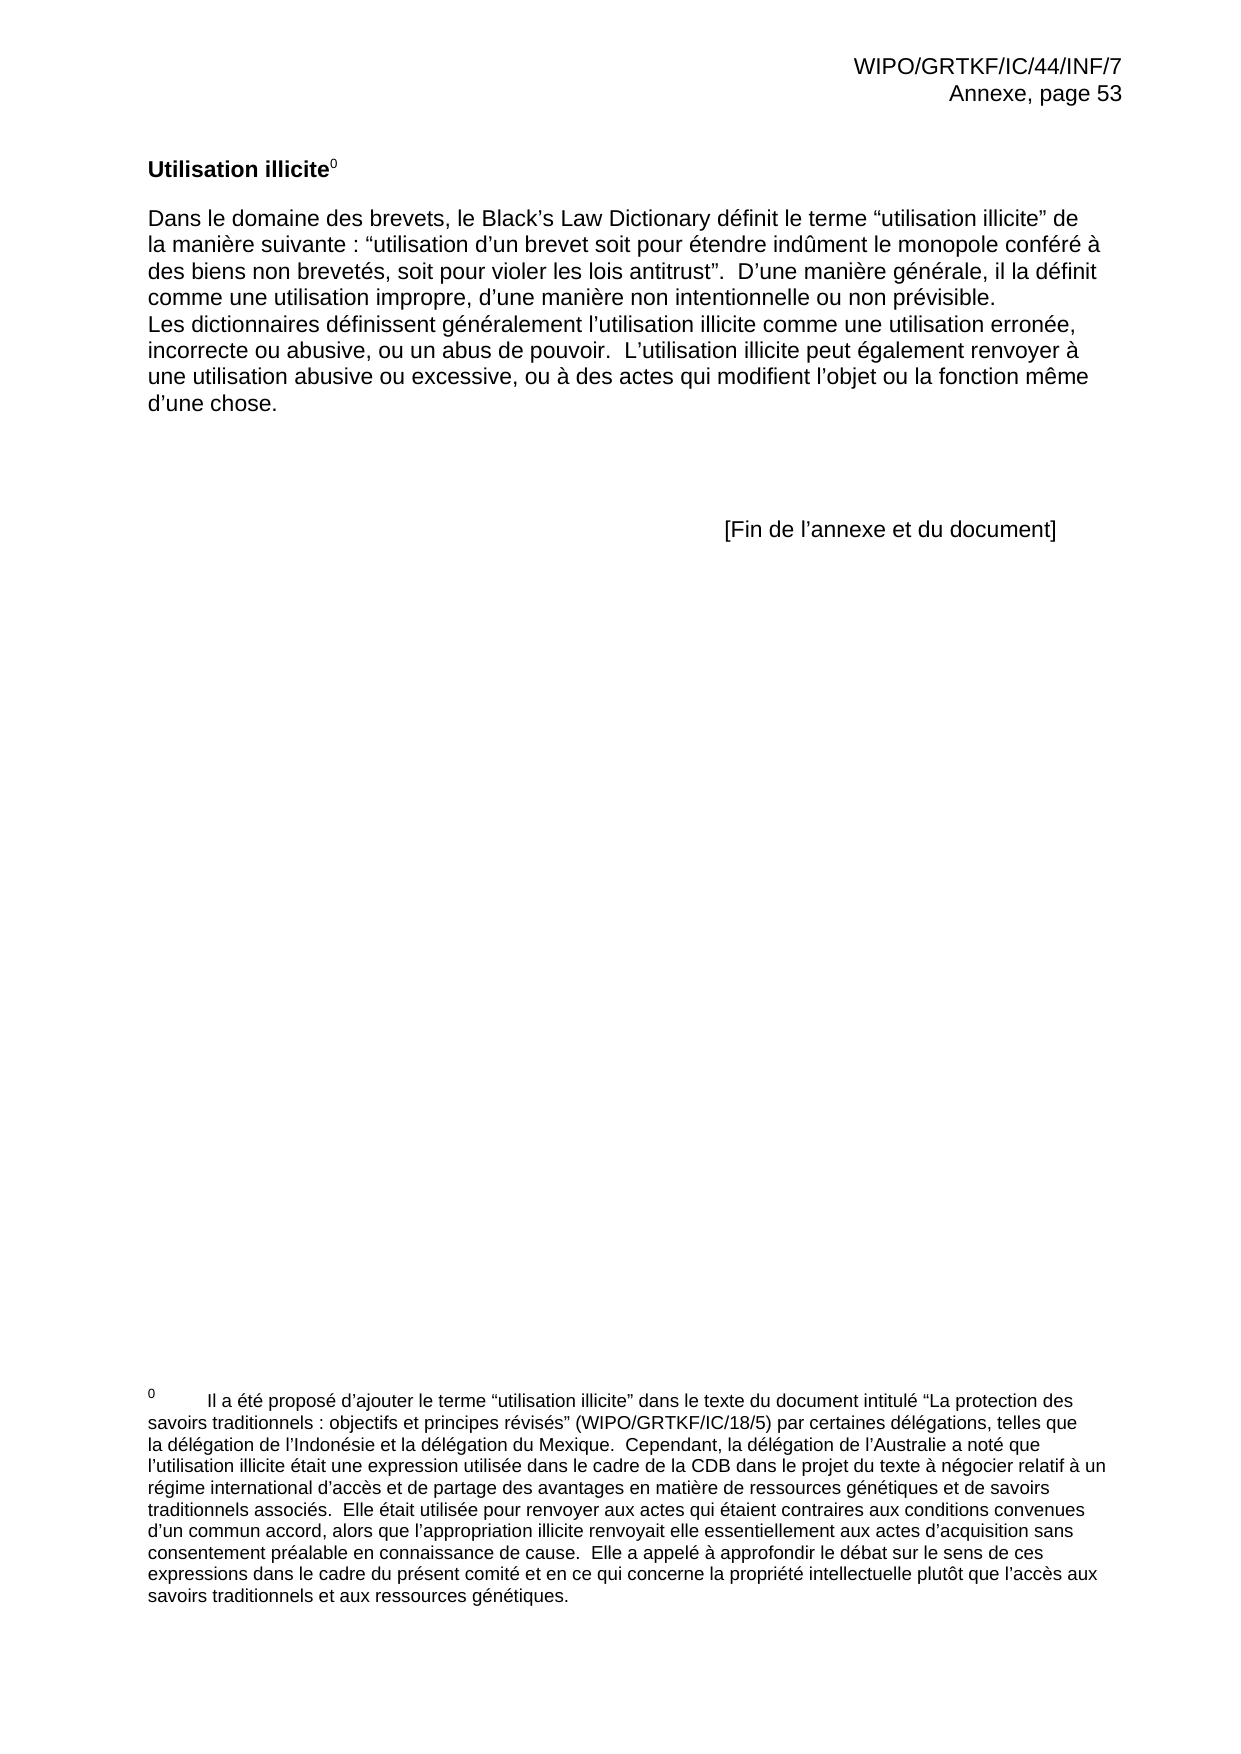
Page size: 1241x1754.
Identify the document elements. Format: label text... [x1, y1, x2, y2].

subtitle Utilisation illicite [148, 156, 1122, 182]
text [Fin de l’annexe et du document] [724, 516, 1122, 542]
text Dans le domaine des brevets, le Black’s Law Dictionary définit le terme “utilisation illicite” de la manière suivante : “utilisation d’un brevet soit pour étendre indûment le monopole conféré à des biens non brevetés, soit pour violer les lois antitrust”. D’une manière générale, il la définit comme une utilisation impropre, d’une manière non intentionnelle ou non prévisible. Les dictionnaires définissent généralement l’utilisation illicite comme une utilisation erronée, incorrecte ou abusive, ou un abus de pouvoir. L’utilisation illicite peut également renvoyer à une utilisation abusive ou excessive, ou à des actes qui modifient l’objet ou la fonction même d’une chose. [148, 205, 1122, 416]
